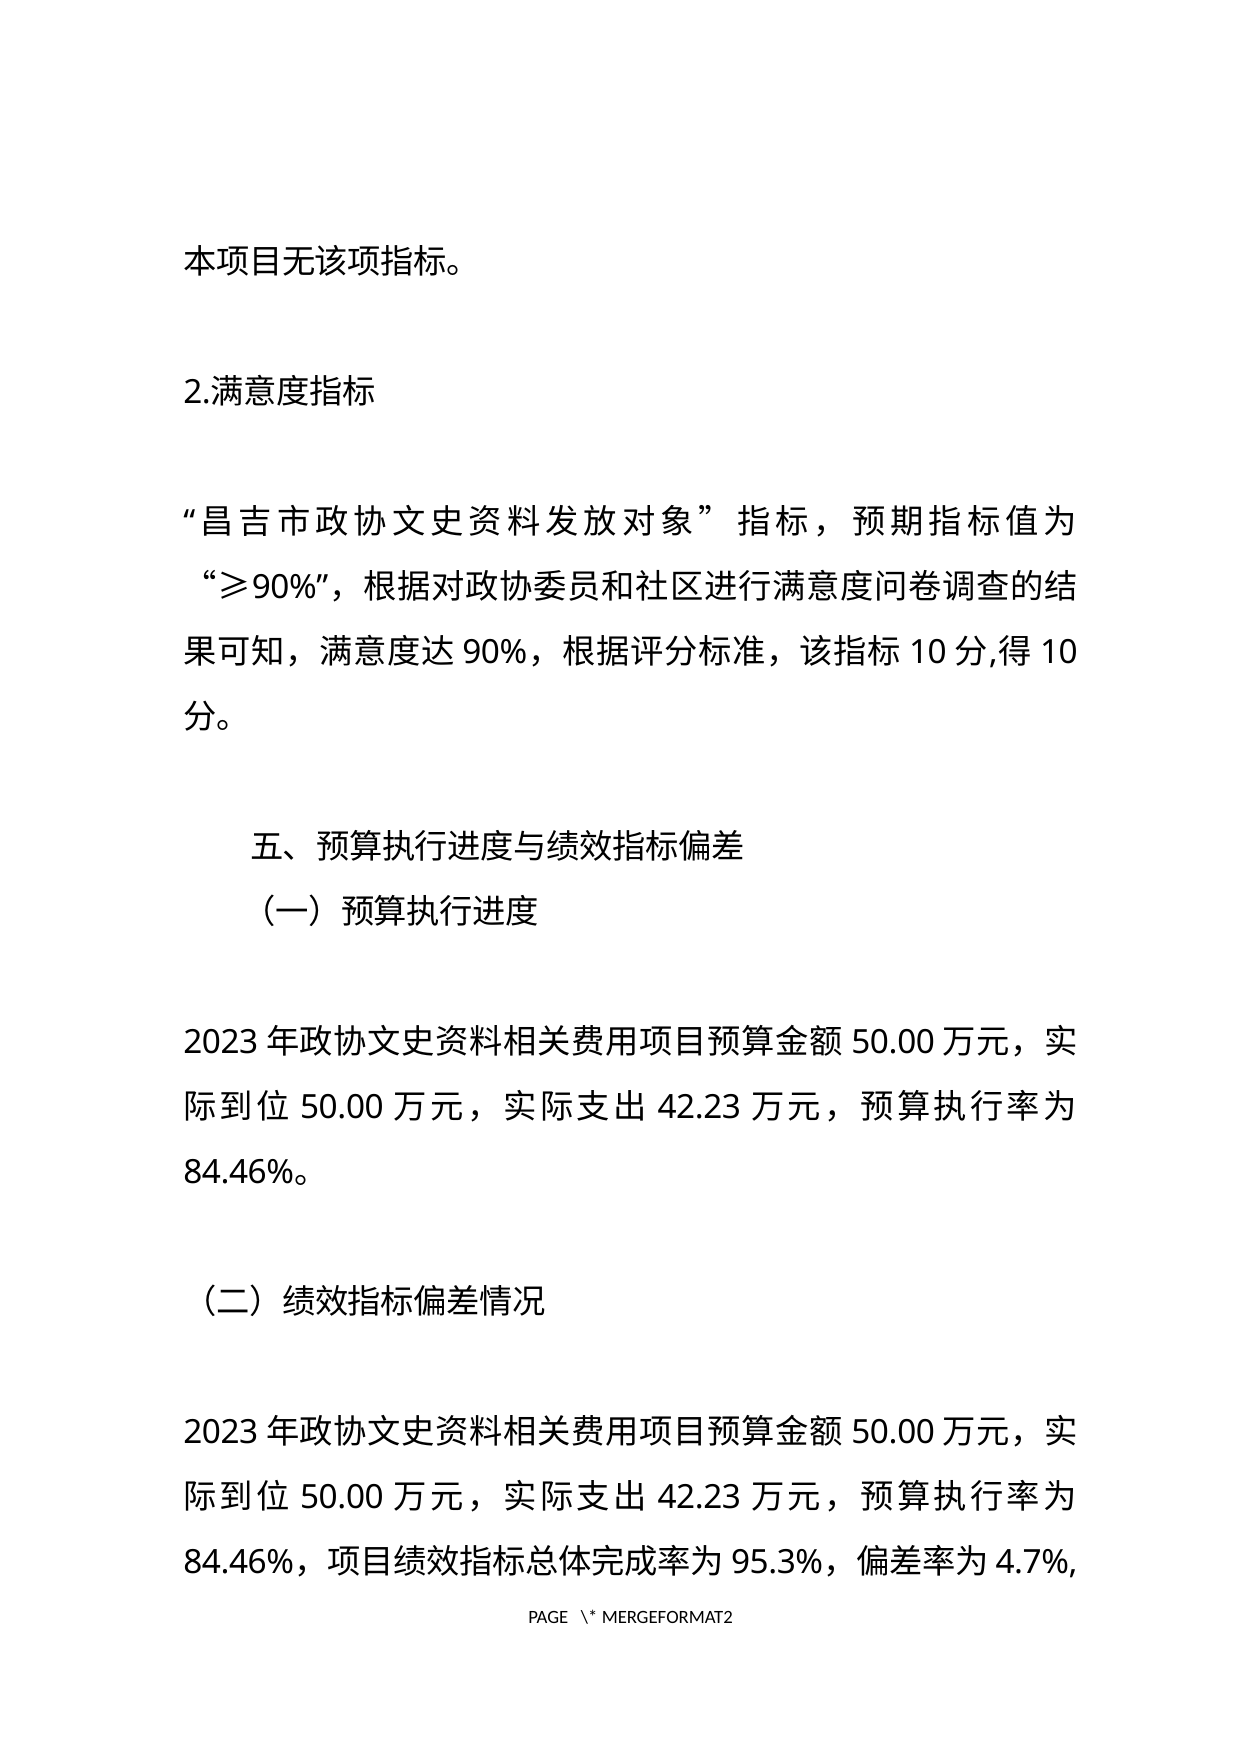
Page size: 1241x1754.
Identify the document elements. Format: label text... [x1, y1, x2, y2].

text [183, 162, 1078, 747]
list 预算执行进度与绩效指标偏差 [183, 812, 1078, 877]
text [183, 877, 1078, 1592]
